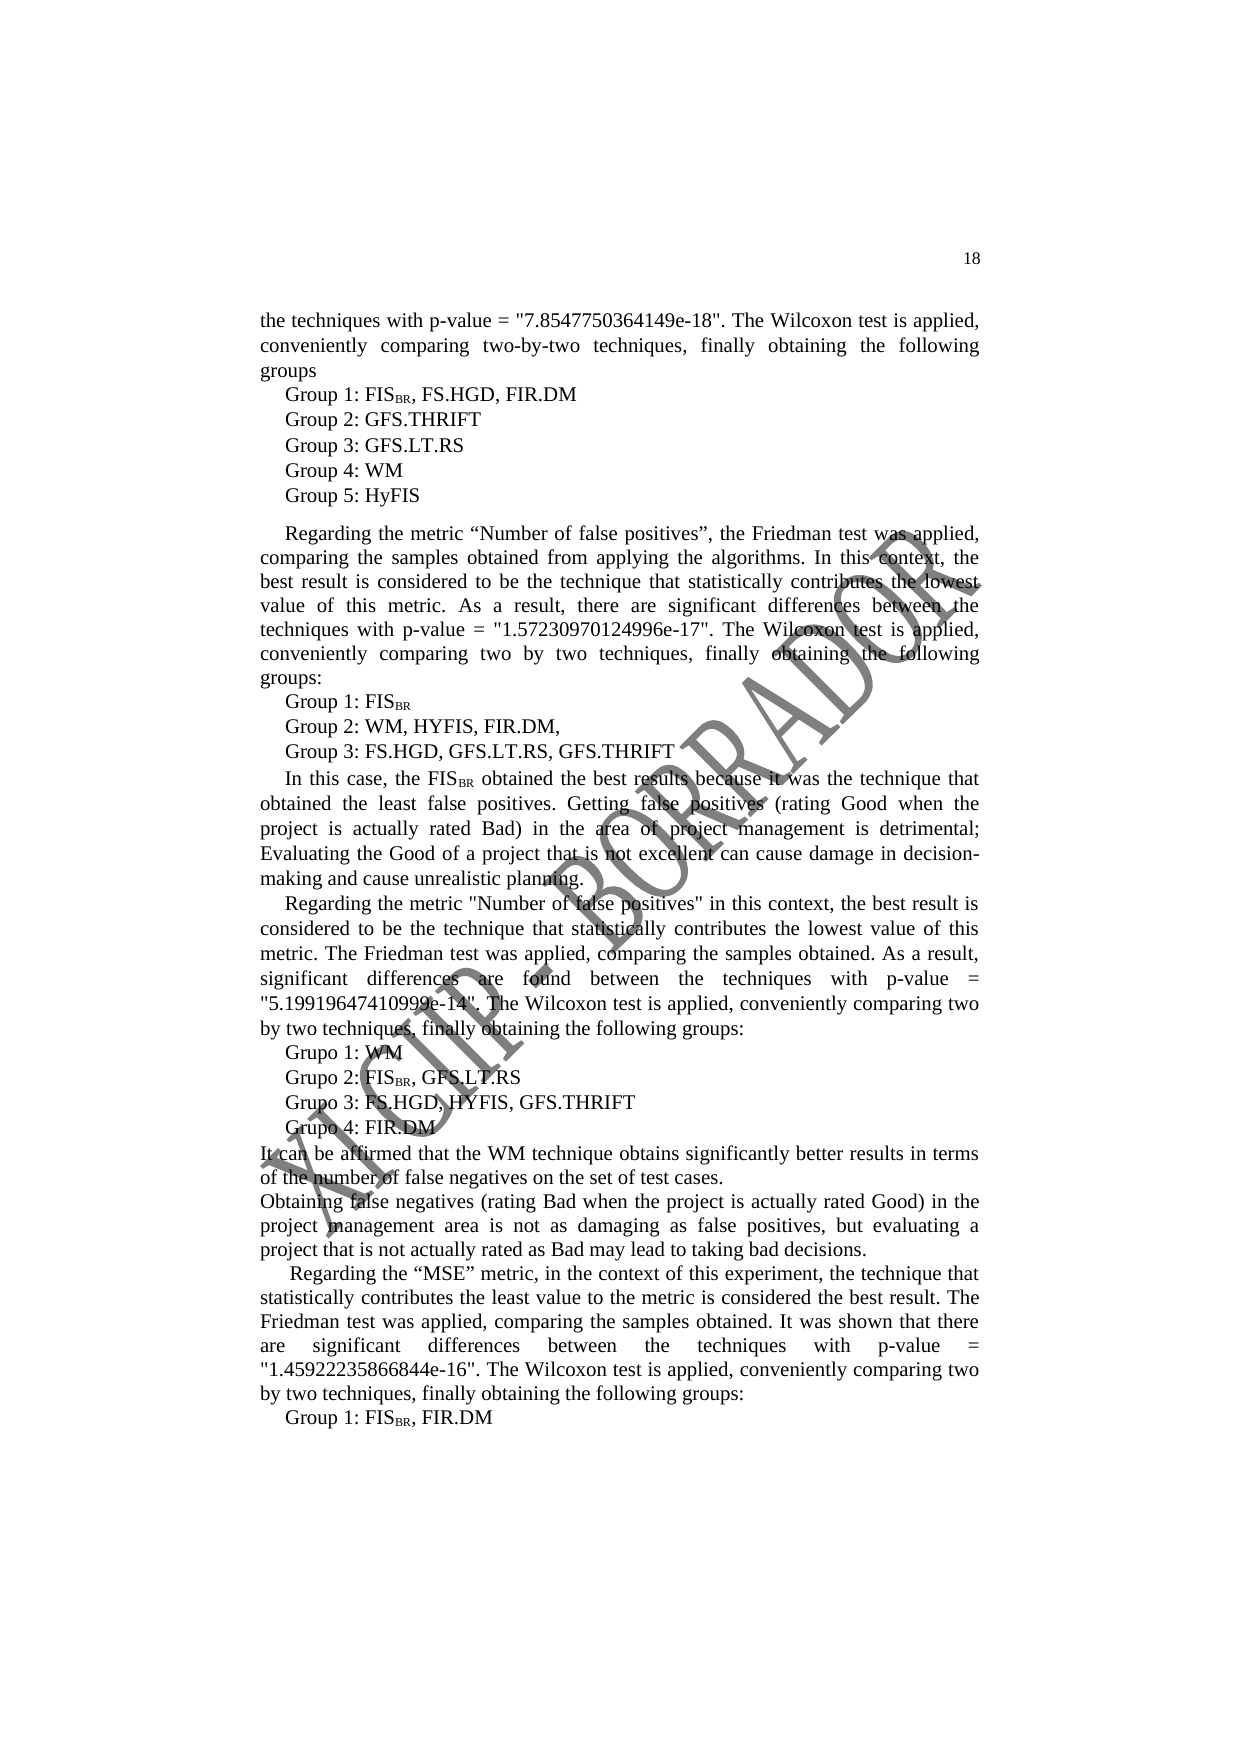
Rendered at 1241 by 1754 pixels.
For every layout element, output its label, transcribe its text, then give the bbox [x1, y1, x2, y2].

text Group 2: WM, HYFIS, FIR.DM, [260, 714, 980, 738]
text Grupo 3: FS.HGD, HYFIS, GFS.THRIFT [260, 1090, 980, 1114]
text In this case, the FISBR obtained the best results because it was the technique that obtained the least false positives. Getting false positives (rating Good when the project is actually rated Bad) in the area of ​​project management is detrimental; Evaluating the Good of a project that is not excellent can cause damage in decision-making and cause unrealistic planning. [260, 765, 980, 890]
text Obtaining false negatives (rating Bad when the project is actually rated Good) in the project management area is not as damaging as false positives, but evaluating a project that is not actually rated as Bad may lead to taking bad decisions. [260, 1189, 980, 1261]
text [260, 307, 980, 382]
text Regarding the metric “Number of false positives”, the Friedman test was applied, comparing the samples obtained from applying the algorithms. In this context, the best result is considered to be the technique that statistically contributes the lowest value of this metric. As a result, there are significant differences between the techniques with p-value = "1.57230970124996e-17". The Wilcoxon test is applied, conveniently comparing two by two techniques, finally obtaining the following groups: [260, 521, 980, 689]
text It can be affirmed that the WM technique obtains significantly better results in terms of the number of false negatives on the set of test cases. [260, 1141, 980, 1189]
text Regarding the “MSE” metric, in the context of this experiment, the technique that statistically contributes the least value to the metric is considered the best result. The Friedman test was applied, comparing the samples obtained. It was shown that there are significant differences between the techniques with p-value = "1.45922235866844e-16". The Wilcoxon test is applied, conveniently comparing two by two techniques, finally obtaining the following groups: [260, 1261, 980, 1405]
text Grupo 2: FISBR, GFS.LT.RS [260, 1065, 980, 1089]
text Group 4: WM [260, 458, 980, 482]
text Regarding the metric "Number of false positives" in this context, the best result is considered to be the technique that statistically contributes the lowest value of this metric. The Friedman test was applied, comparing the samples obtained. As a result, significant differences are found between the techniques with p-value = "5.19919647410999e-14". The Wilcoxon test is applied, conveniently comparing two by two techniques, finally obtaining the following groups: [260, 890, 980, 1040]
text Group 3: GFS.LT.RS [260, 432, 980, 457]
text Grupo 4: FIR.DM [260, 1115, 980, 1139]
text Group 1: FISBR [260, 689, 980, 713]
text Group 5: HyFIS [260, 483, 980, 507]
text Group 1: FISBR, FS.HGD, FIR.DM [260, 382, 980, 406]
text Group 3: FS.HGD, GFS.LT.RS, GFS.THRIFT [260, 739, 980, 763]
text Grupo 1: WM [260, 1040, 980, 1064]
text Group 2: GFS.THRIFT [260, 407, 980, 431]
text Group 1: FISBR, FIR.DM [260, 1405, 980, 1429]
